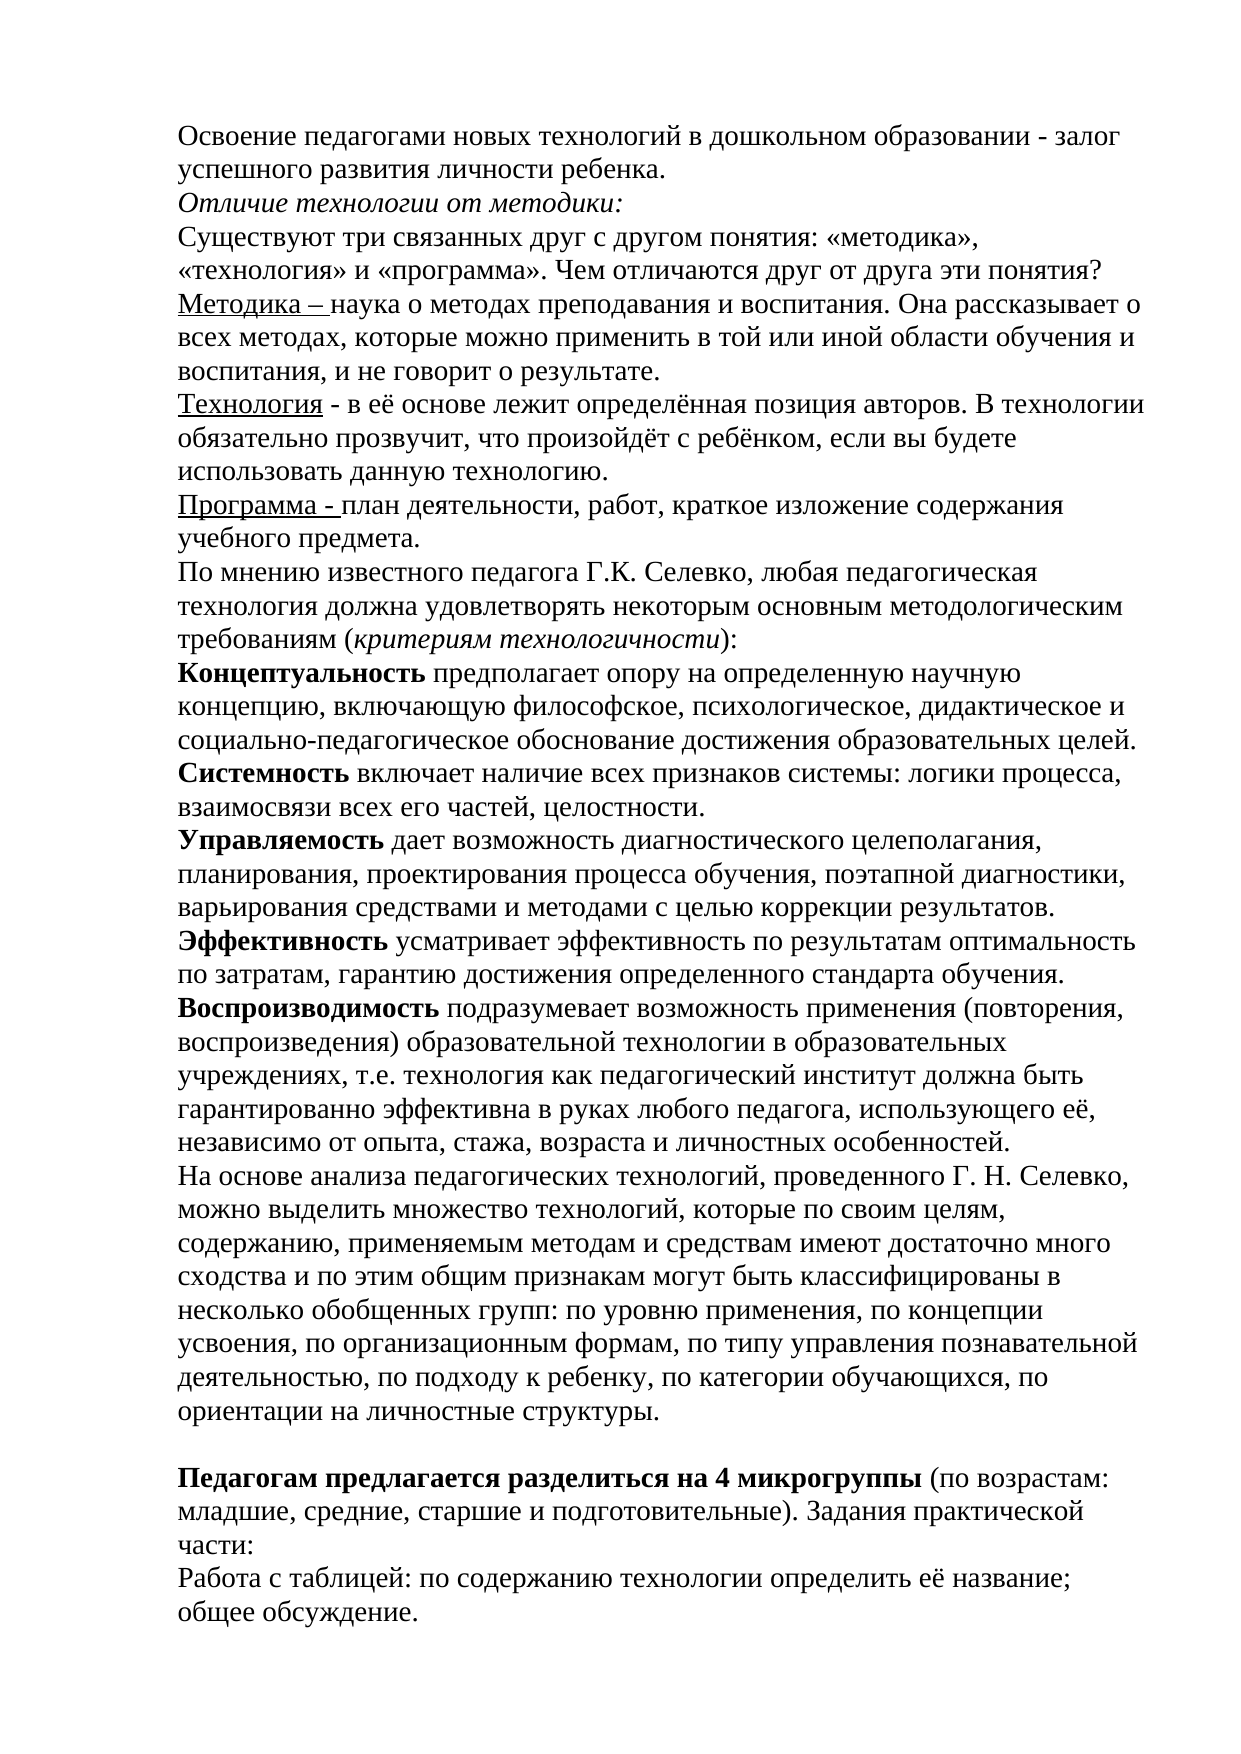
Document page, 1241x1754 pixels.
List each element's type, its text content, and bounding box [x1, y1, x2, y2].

text Системность включает наличие всех признаков системы: логики процесса, взаимосвязи всех его частей, целостности. [177, 755, 1152, 822]
text Существуют три связанных друг с другом понятия: «методика», «технология» и «программа». Чем отличаются друг от друга эти понятия? [177, 219, 1152, 286]
text По мнению известного педагога Г.К. Селевко, любая педагогическая технология должна удовлетворять некоторым основным методологическим требованиям (критериям технологичности): [177, 554, 1152, 655]
text Технология - в её основе лежит определённая позиция авторов. В технологии обязательно прозвучит, что произойдёт с ребёнком, если вы будете использовать данную технологию. [177, 386, 1152, 487]
text Методика – наука о методах преподавания и воспитания. Она рассказывает о всех методах, которые можно применить в той или иной области обучения и воспитания, и не говорит о результате. [177, 286, 1152, 386]
text Отличие технологии от методики: [177, 185, 1152, 219]
text Управляемость дает возможность диагностического целеполагания, планирования, проектирования процесса обучения, поэтапной диагностики, варьирования средствами и методами с целью коррекции результатов. [177, 822, 1152, 923]
text Программа - план деятельности, работ, краткое изложение содержания учебного предмета. [177, 487, 1152, 554]
text Воспроизводимость подразумевает возможность применения (повторения, воспроизведения) образовательной технологии в образовательных учреждениях, т.е. технология как педагогический институт должна быть гарантированно эффективна в руках любого педагога, использующего её, независимо от опыта, стажа, возраста и личностных особенностей. [177, 990, 1152, 1158]
text Концептуальность предполагает опору на определенную научную концепцию, включающую философское, психологическое, дидактическое и социально-педагогическое обоснование достижения образовательных целей. [177, 655, 1152, 755]
text Эффективность усматривает эффективность по результатам оптимальность по затратам, гарантию достижения определенного стандарта обучения. [177, 923, 1152, 990]
text Освоение педагогами новых технологий в дошкольном образовании - залог успешного развития личности ребенка. [177, 118, 1152, 185]
text На основе анализа педагогических технологий, проведенного Г. Н. Селевко, можно выделить множество технологий, которые по своим целям, содержанию, применяемым методам и средствам имеют достаточно много сходства и по этим общим признакам могут быть классифицированы в несколько обобщенных групп: по уровню применения, по концепции усвоения, по организационным формам, по типу управления познавательной деятельностью, по подходу к ребенку, по категории обучающихся, по ориентации на личностные структуры. [177, 1158, 1152, 1426]
text Работа с таблицей: по содержанию технологии определить её название; общее обсуждение. [177, 1560, 1152, 1627]
text Педагогам предлагается разделиться на 4 микрогруппы (по возрастам: младшие, средние, старшие и подготовительные). Задания практической части: [177, 1460, 1152, 1560]
